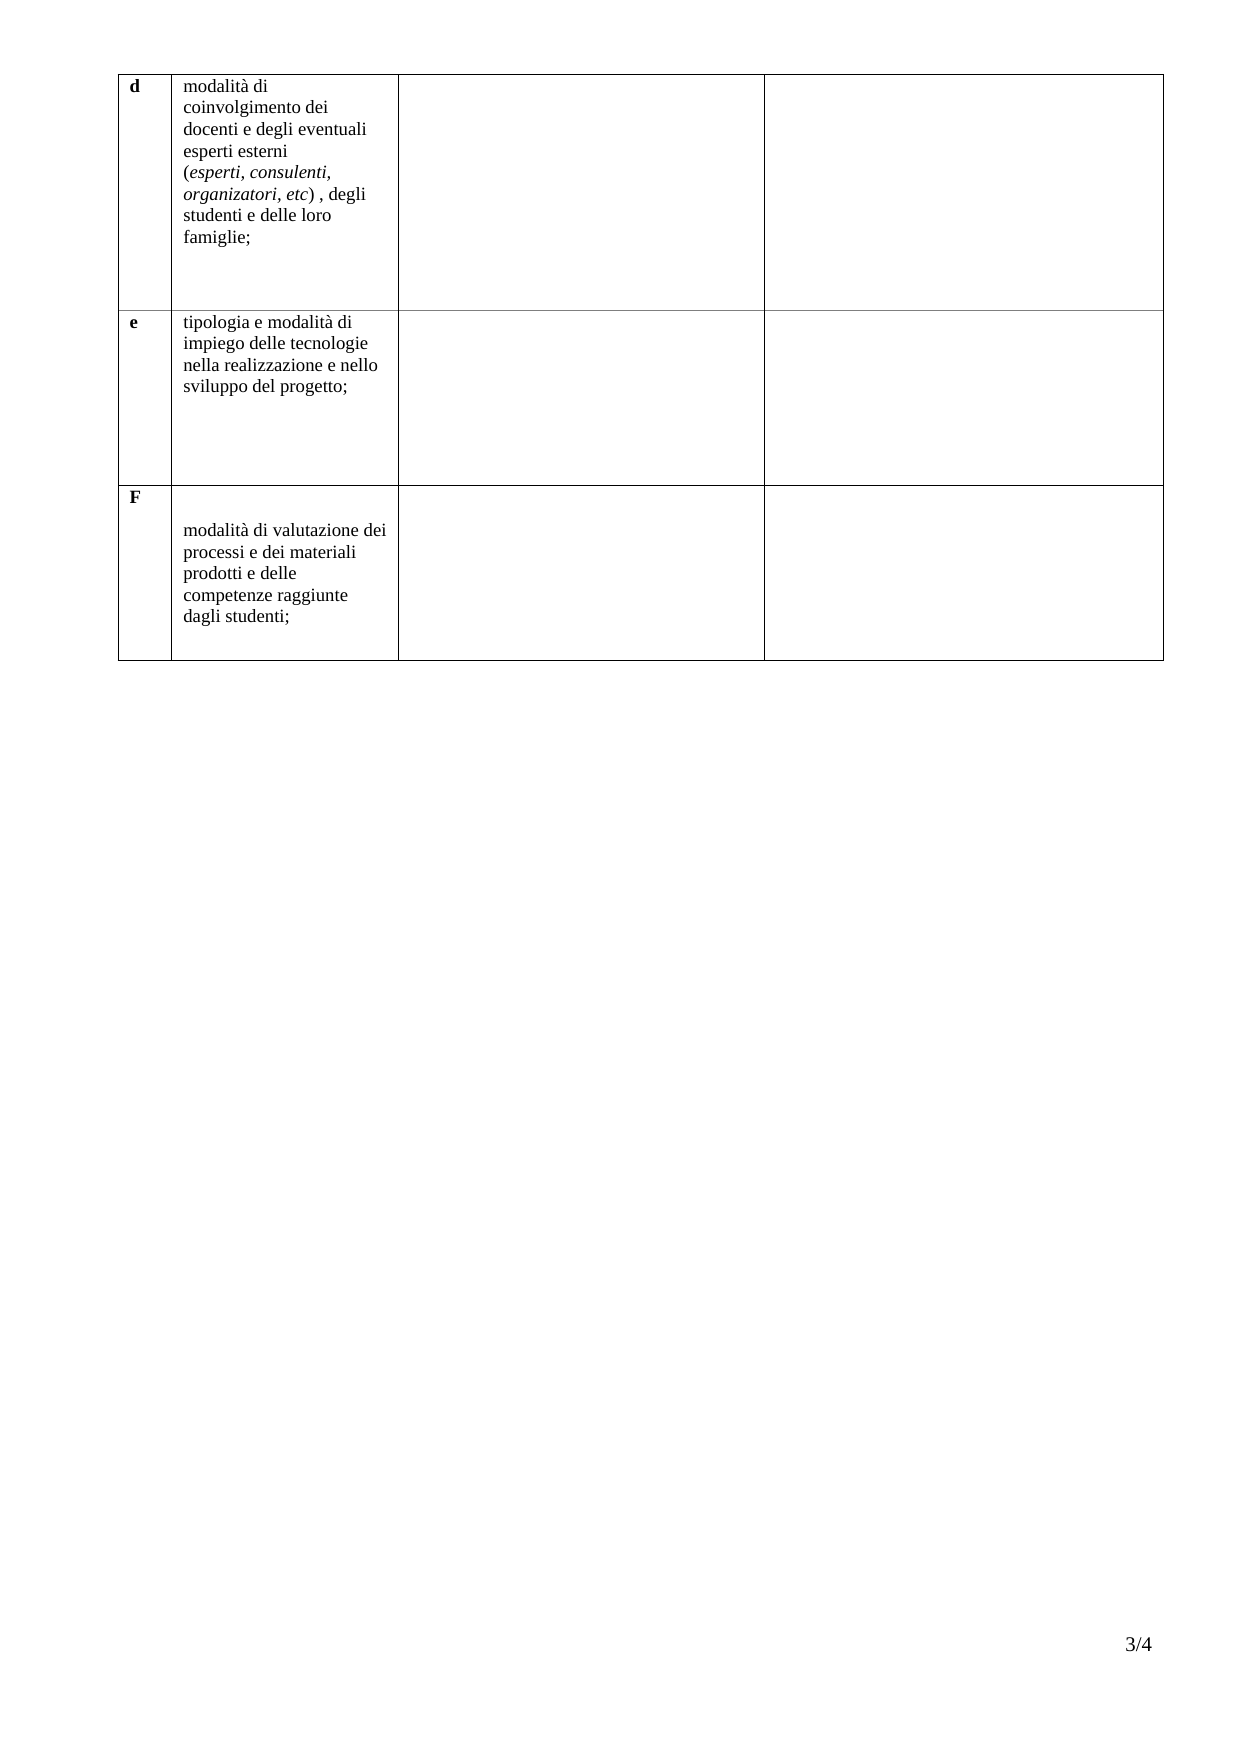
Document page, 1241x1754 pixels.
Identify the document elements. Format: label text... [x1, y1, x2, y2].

table_cell [399, 486, 764, 659]
table_cell F [119, 486, 171, 659]
table_cell [765, 486, 1163, 659]
table_cell e [119, 311, 171, 485]
table_cell [765, 311, 1163, 485]
table_cell tipologia e modalità di impiego delle tecnologie nella realizzazione e nello sviluppo del progetto; [172, 311, 398, 485]
table_cell [399, 311, 764, 485]
table_cell [765, 75, 1163, 310]
table_cell d [119, 75, 171, 310]
table_cell [399, 75, 764, 310]
table_cell modalità di coinvolgimento dei docenti e degli eventuali esperti esterni (esperti, consulenti, organizatori, etc) , degli studenti e delle loro famiglie; [172, 75, 398, 310]
table_cell modalità di valutazione dei processi e dei materiali prodotti e delle competenze raggiunte dagli studenti; [172, 486, 398, 659]
